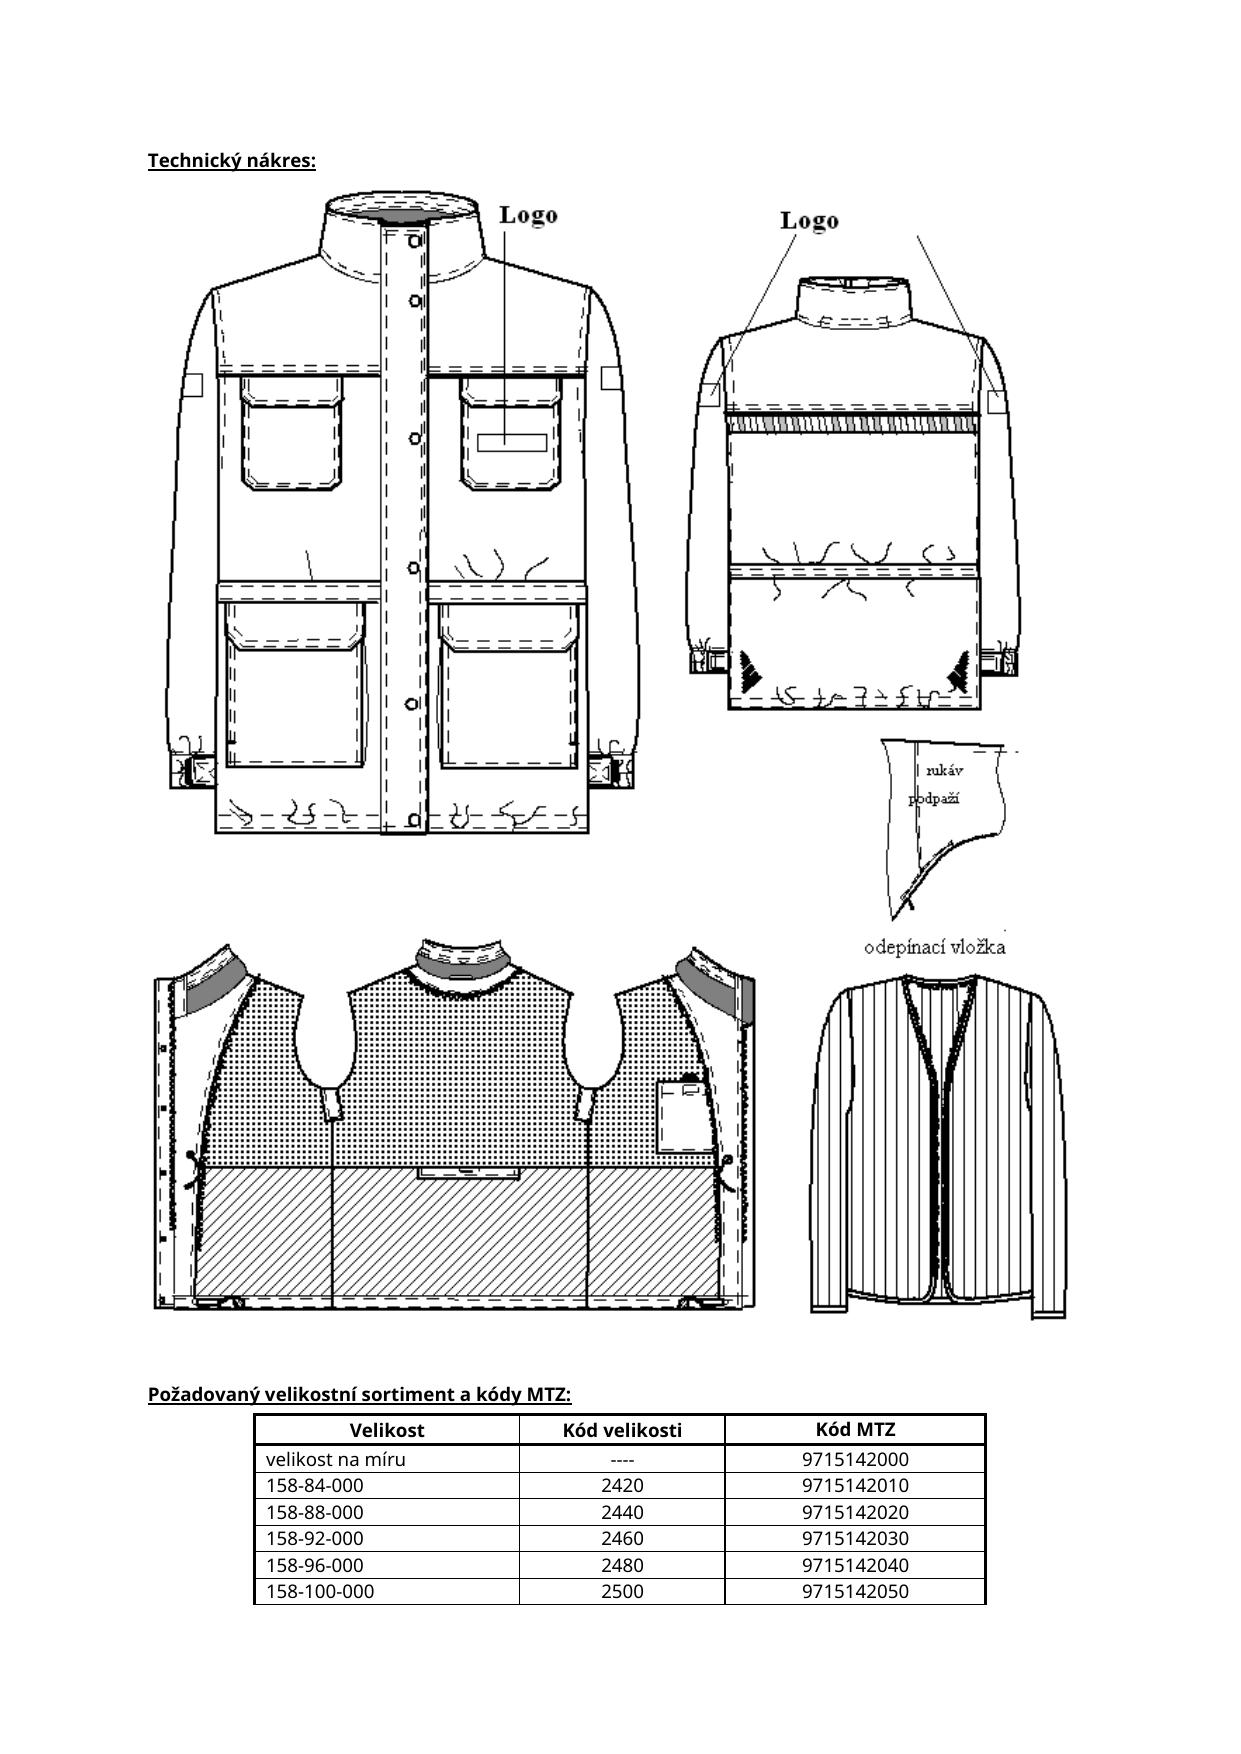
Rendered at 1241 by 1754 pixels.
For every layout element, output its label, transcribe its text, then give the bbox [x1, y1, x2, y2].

table_cell 158-88-000 [256, 1499, 519, 1525]
table_cell 2500 [520, 1579, 724, 1604]
table_header Velikost [256, 1416, 519, 1443]
table_cell 2420 [520, 1473, 724, 1498]
table_cell 2440 [520, 1499, 724, 1525]
table_cell 158-100-000 [256, 1579, 519, 1604]
table_header Kód MTZ [726, 1416, 984, 1443]
table_cell 9715142030 [726, 1526, 984, 1551]
table_cell 9715142040 [726, 1552, 984, 1578]
table_cell 9715142010 [726, 1473, 984, 1498]
table_cell 9715142020 [726, 1499, 984, 1525]
table_cell 158-92-000 [256, 1526, 519, 1551]
table_cell 158-96-000 [256, 1552, 519, 1578]
text Technický nákres: [148, 148, 1093, 173]
table_cell 158-84-000 [256, 1473, 519, 1498]
table_cell 9715142000 [726, 1446, 984, 1472]
table_cell 2480 [520, 1552, 724, 1578]
table_cell ---- [520, 1446, 724, 1472]
table_cell velikost na míru [256, 1446, 519, 1472]
text Požadovaný velikostní sortiment a kódy MTZ: [148, 1382, 1093, 1407]
table_header Kód velikosti [520, 1416, 724, 1443]
table_cell 9715142050 [726, 1579, 984, 1604]
table_cell 2460 [520, 1526, 724, 1551]
picture [147, 181, 1093, 1346]
